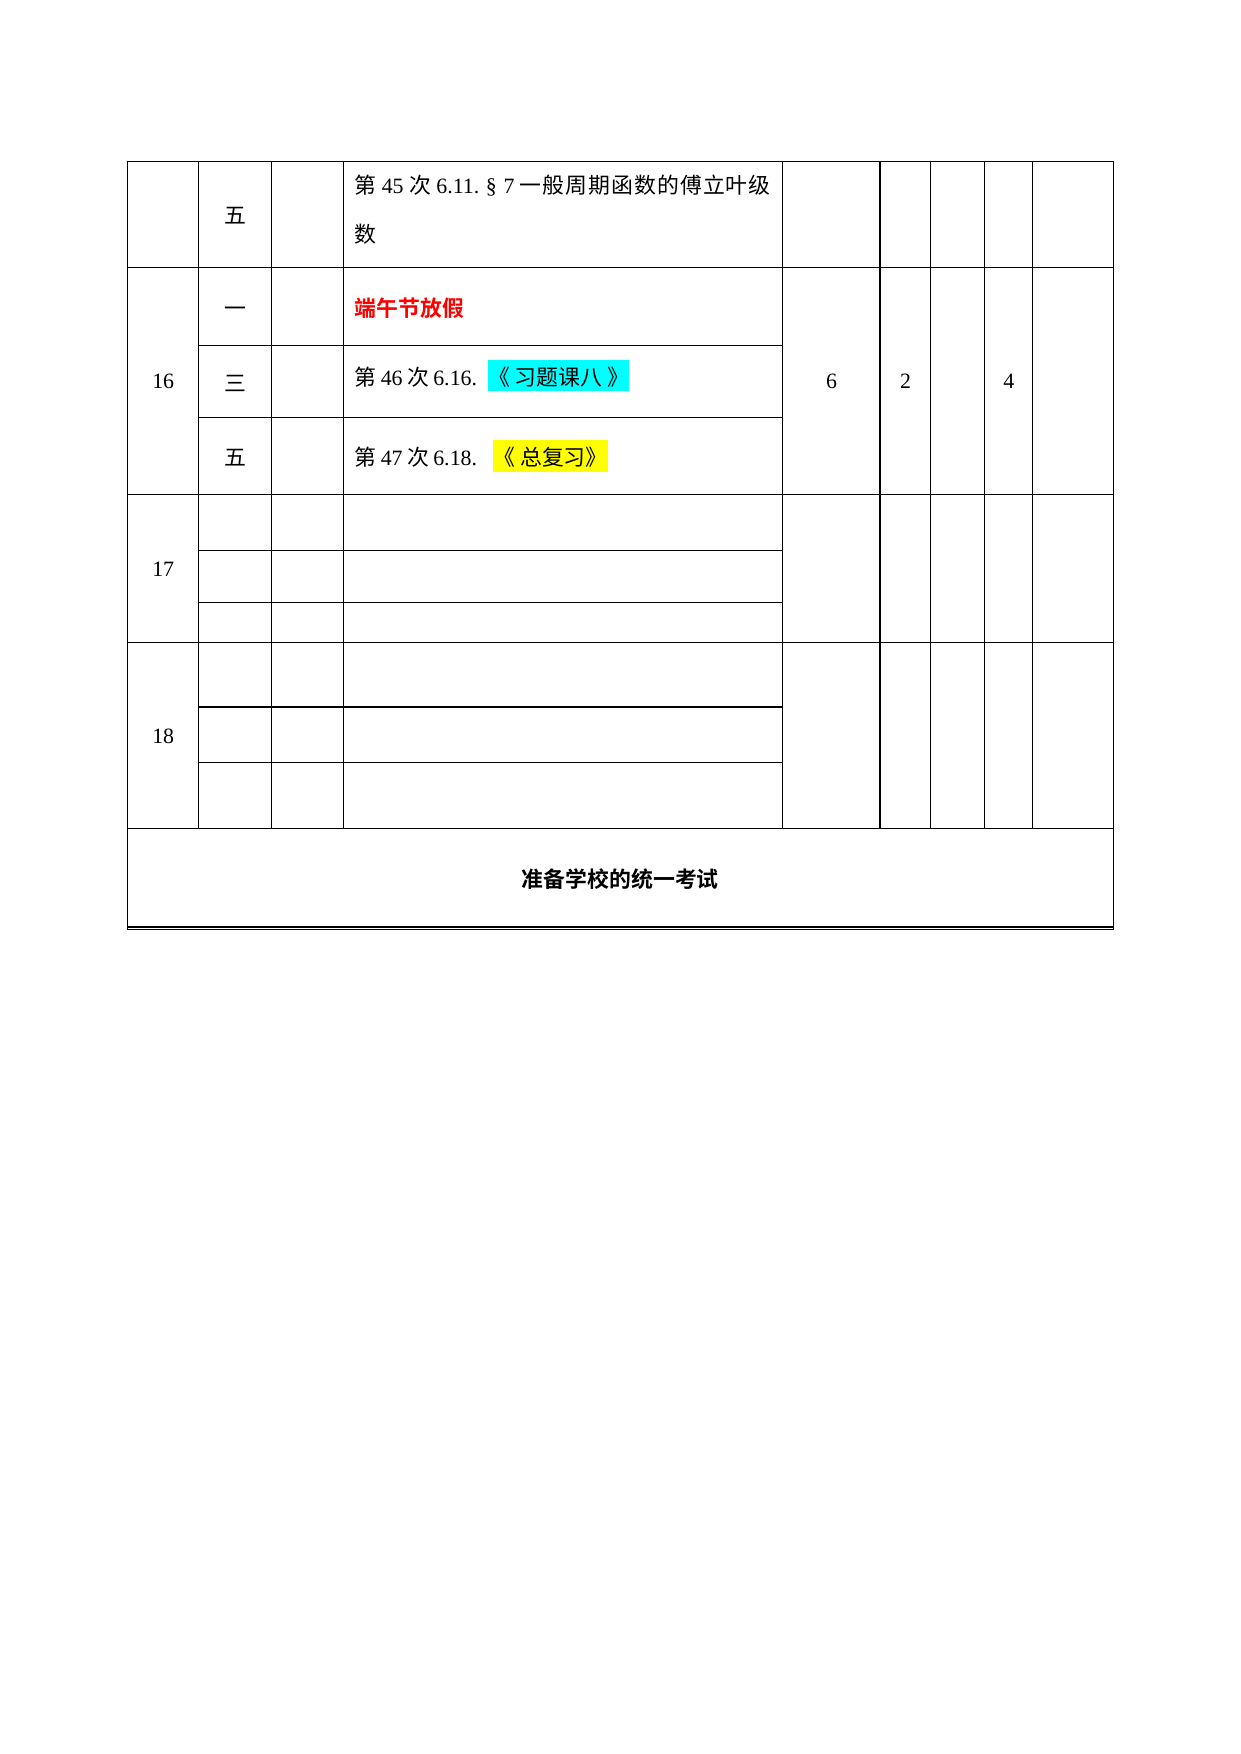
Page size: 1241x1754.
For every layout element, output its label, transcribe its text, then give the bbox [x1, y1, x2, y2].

table_cell [199, 603, 271, 642]
table_cell [783, 495, 879, 642]
table_cell 4 [985, 268, 1032, 494]
table_cell [344, 551, 782, 602]
table_cell 准备学校的统一考试 [128, 829, 1113, 926]
table_cell 端午节放假 [344, 268, 782, 345]
table_cell 一 [199, 268, 271, 345]
table_cell [272, 643, 343, 706]
table_cell [931, 643, 984, 828]
table_cell [344, 763, 782, 828]
table_cell 五 [199, 418, 271, 494]
table_cell [783, 643, 879, 828]
table_cell [1033, 643, 1113, 828]
table_cell [199, 643, 271, 706]
table_cell [344, 708, 782, 762]
table_cell [931, 495, 984, 642]
table_cell [1033, 495, 1113, 642]
table_cell [272, 346, 343, 417]
table_cell [199, 495, 271, 550]
table_cell 第47次6.18. 《 总复习》 [344, 418, 782, 494]
table_cell [931, 268, 984, 494]
table_cell 16 [128, 268, 198, 494]
table_cell [272, 763, 343, 828]
table_cell [272, 162, 343, 267]
table_cell [881, 495, 930, 642]
table_cell 三 [199, 346, 271, 417]
table_cell [272, 268, 343, 345]
table_cell [881, 643, 930, 828]
table_cell [199, 551, 271, 602]
table_cell [272, 551, 343, 602]
table_cell [272, 495, 343, 550]
table_cell 2 [881, 268, 930, 494]
table_cell [344, 495, 782, 550]
table_cell [272, 708, 343, 762]
table_cell 17 [128, 495, 198, 642]
table_cell 第46次6.16. 《 习题课八 》 [344, 346, 782, 417]
table_cell [344, 643, 782, 706]
table_cell 五 [199, 162, 271, 267]
table_cell 第45次6.11. § 7一般周期函数的傅立叶级数 [344, 162, 782, 267]
table_cell 6 [783, 268, 879, 494]
table_cell [985, 643, 1032, 828]
table_cell [272, 418, 343, 494]
table_cell [199, 763, 271, 828]
table_cell [1033, 268, 1113, 494]
table_cell [272, 603, 343, 642]
table_cell [344, 603, 782, 642]
table_cell [985, 495, 1032, 642]
table_cell 18 [128, 643, 198, 828]
table_cell [199, 708, 271, 762]
